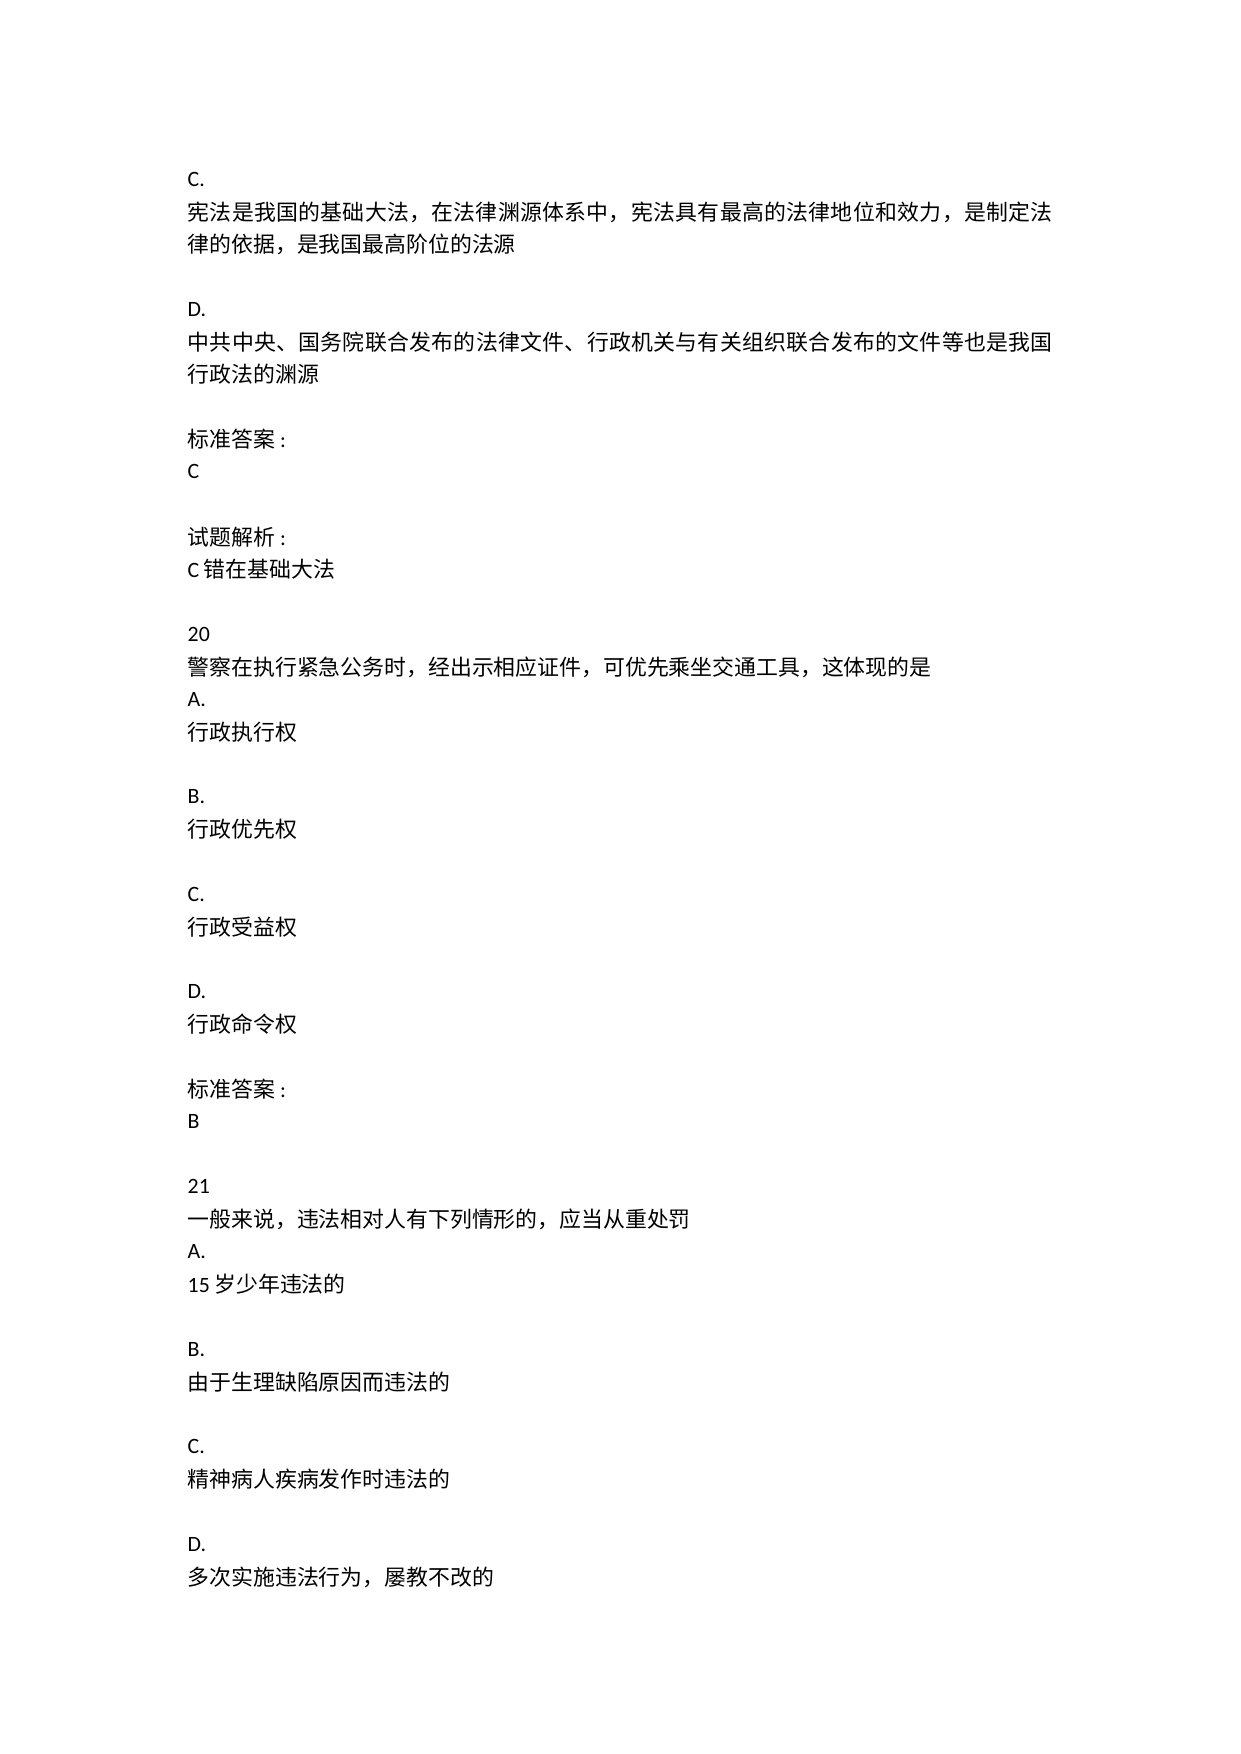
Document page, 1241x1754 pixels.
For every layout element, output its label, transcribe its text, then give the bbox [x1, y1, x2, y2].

text B [187, 1104, 1053, 1137]
text A. [187, 682, 1053, 714]
text 行政优先权 [187, 812, 1053, 844]
text 中共中央、国务院联合发布的法律文件、行政机关与有关组织联合发布的文件等也是我国行政法的渊源 [187, 324, 1053, 389]
text D. [187, 292, 1053, 324]
text C错在基础大法 [187, 552, 1053, 584]
text B. [187, 1332, 1053, 1364]
text 标准答案 : [187, 1072, 1053, 1104]
text D. [187, 1527, 1053, 1559]
text C [187, 454, 1053, 487]
text 20 [187, 617, 1053, 649]
text 一般来说，违法相对人有下列情形的，应当从重处罚 [187, 1202, 1053, 1234]
text C. [187, 877, 1053, 909]
text 21 [187, 1169, 1053, 1202]
text 15岁少年违法的 [187, 1267, 1053, 1299]
text 精神病人疾病发作时违法的 [187, 1462, 1053, 1494]
text 警察在执行紧急公务时，经出示相应证件，可优先乘坐交通工具，这体现的是 [187, 649, 1053, 682]
text 宪法是我国的基础大法，在法律渊源体系中，宪法具有最高的法律地位和效力，是制定法律的依据，是我国最高阶位的法源 [187, 194, 1053, 259]
text 行政命令权 [187, 1007, 1053, 1039]
text 行政受益权 [187, 909, 1053, 942]
text D. [187, 974, 1053, 1007]
text 由于生理缺陷原因而违法的 [187, 1364, 1053, 1397]
text 试题解析 : [187, 519, 1053, 552]
text B. [187, 779, 1053, 812]
text 标准答案 : [187, 422, 1053, 454]
text A. [187, 1234, 1053, 1267]
text 行政执行权 [187, 714, 1053, 747]
text C. [187, 162, 1053, 194]
text C. [187, 1429, 1053, 1462]
text 多次实施违法行为，屡教不改的 [187, 1559, 1053, 1592]
